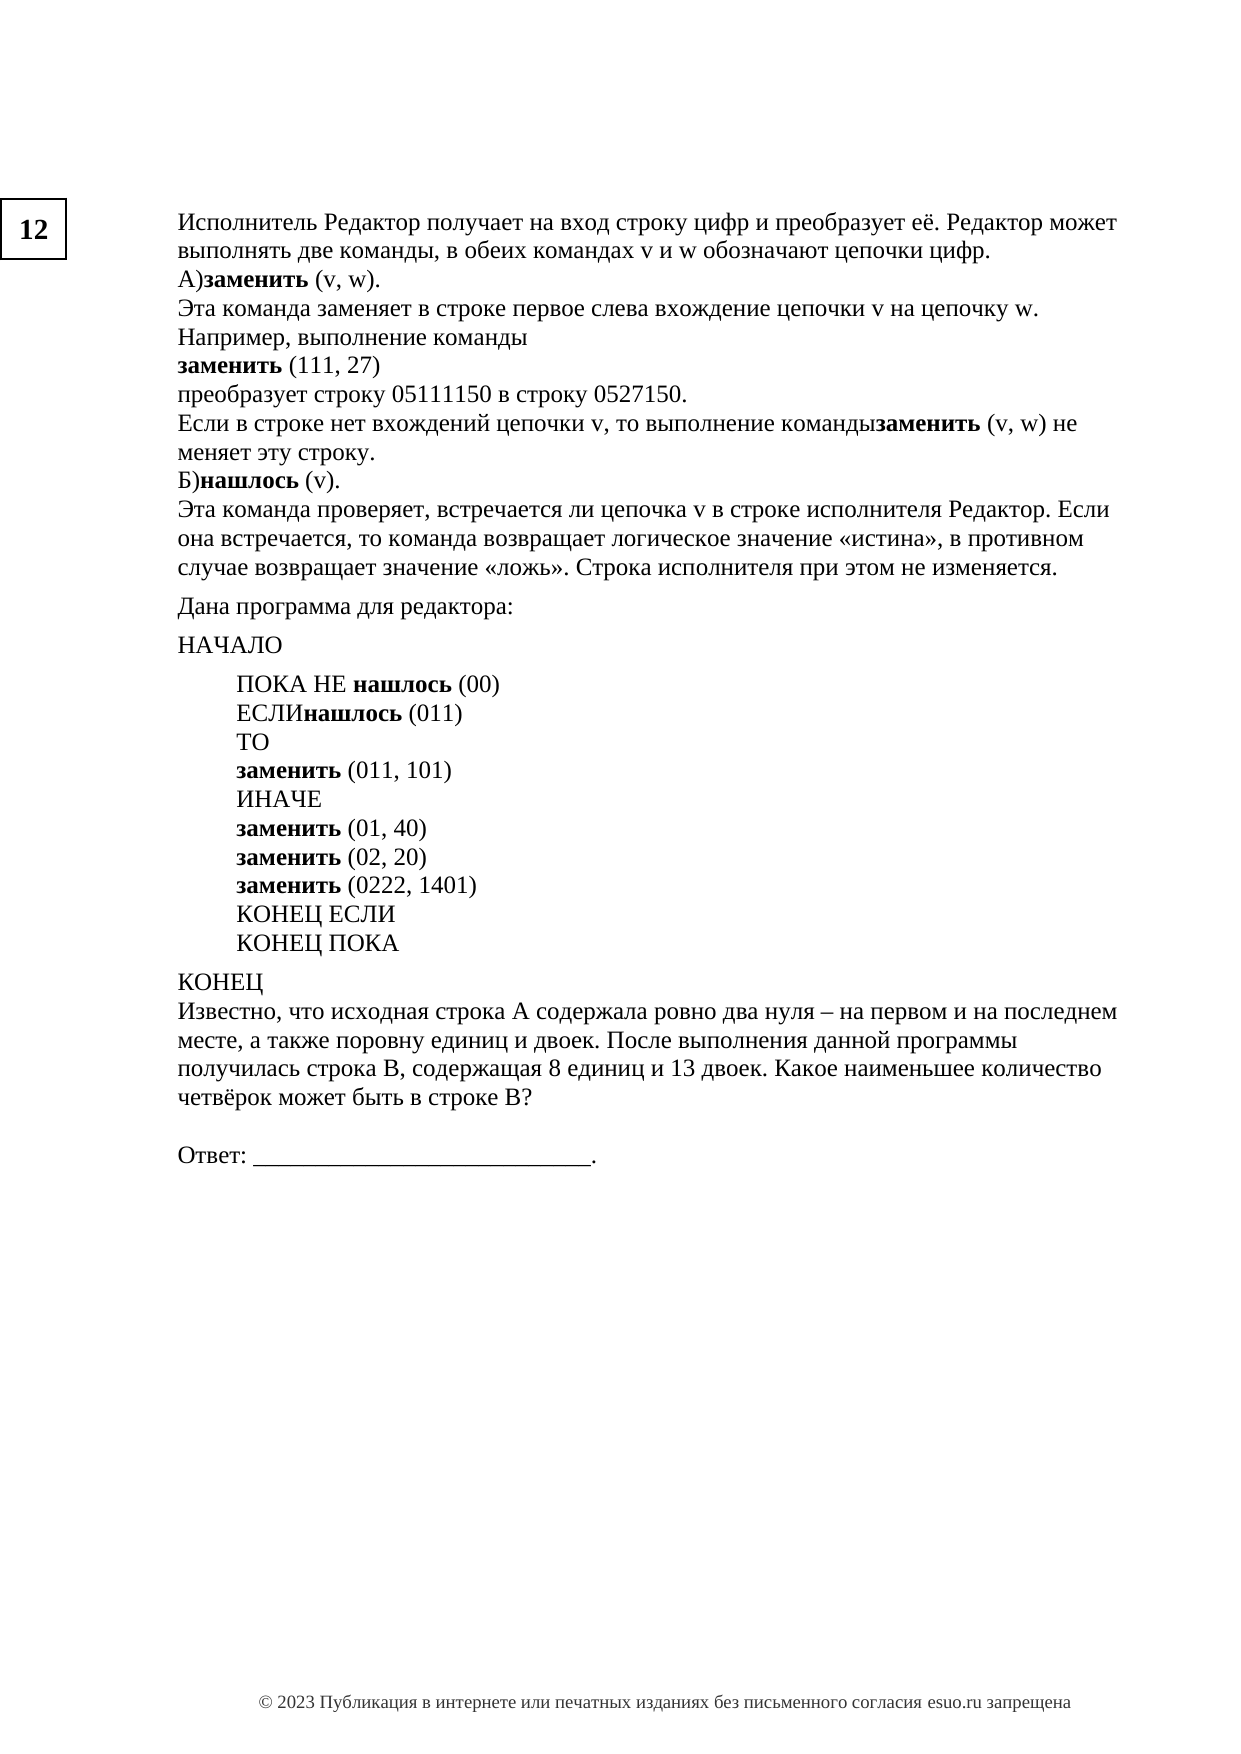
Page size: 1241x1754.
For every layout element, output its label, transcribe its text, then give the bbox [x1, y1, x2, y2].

text НАЧАЛО [177, 630, 1122, 659]
subtitle 12 [2, 206, 65, 252]
text Дана программа для редактора: [177, 591, 1122, 620]
text Исполнитель Редактор получает на вход строку цифр и преобразует её. Редактор может выполнять две команды, в обеих командах v и w обозначают цепочки цифр. А)заменить (v, w). Эта команда заменяет в строке первое слева вхождение цепочки v на цепочку w. Например, выполнение команды заменить (111, 27) преобразует строку 05111150 в строку 0527150. Если в строке нет вхождений цепочки v, то выполнение командызаменить (v, w) не меняет эту строку. Б)нашлось (v). Эта команда проверяет, встречается ли цепочка v в строке исполнителя Редактор. Если она встречается, то команда возвращает логическое значение «истина», в противном случае возвращает значение «ложь». Строка исполнителя при этом не изменяется. [177, 207, 1122, 581]
text ПОКА НЕ нашлось (00) ЕСЛИнашлось (011) ТО заменить (011, 101) ИНАЧЕ заменить (01, 40) заменить (02, 20) заменить (0222, 1401) КОНЕЦ ЕСЛИ КОНЕЦ ПОКА [236, 669, 1122, 957]
text КОНЕЦ Известно, что исходная строка A содержала ровно два нуля – на первом и на последнем месте, а также поровну единиц и двоек. После выполнения данной программы получилась строка B, содержащая 8 единиц и 13 двоек. Какое наименьшее количество четвёрок может быть в строке B? Ответ: ___________________________. [177, 967, 1122, 1168]
